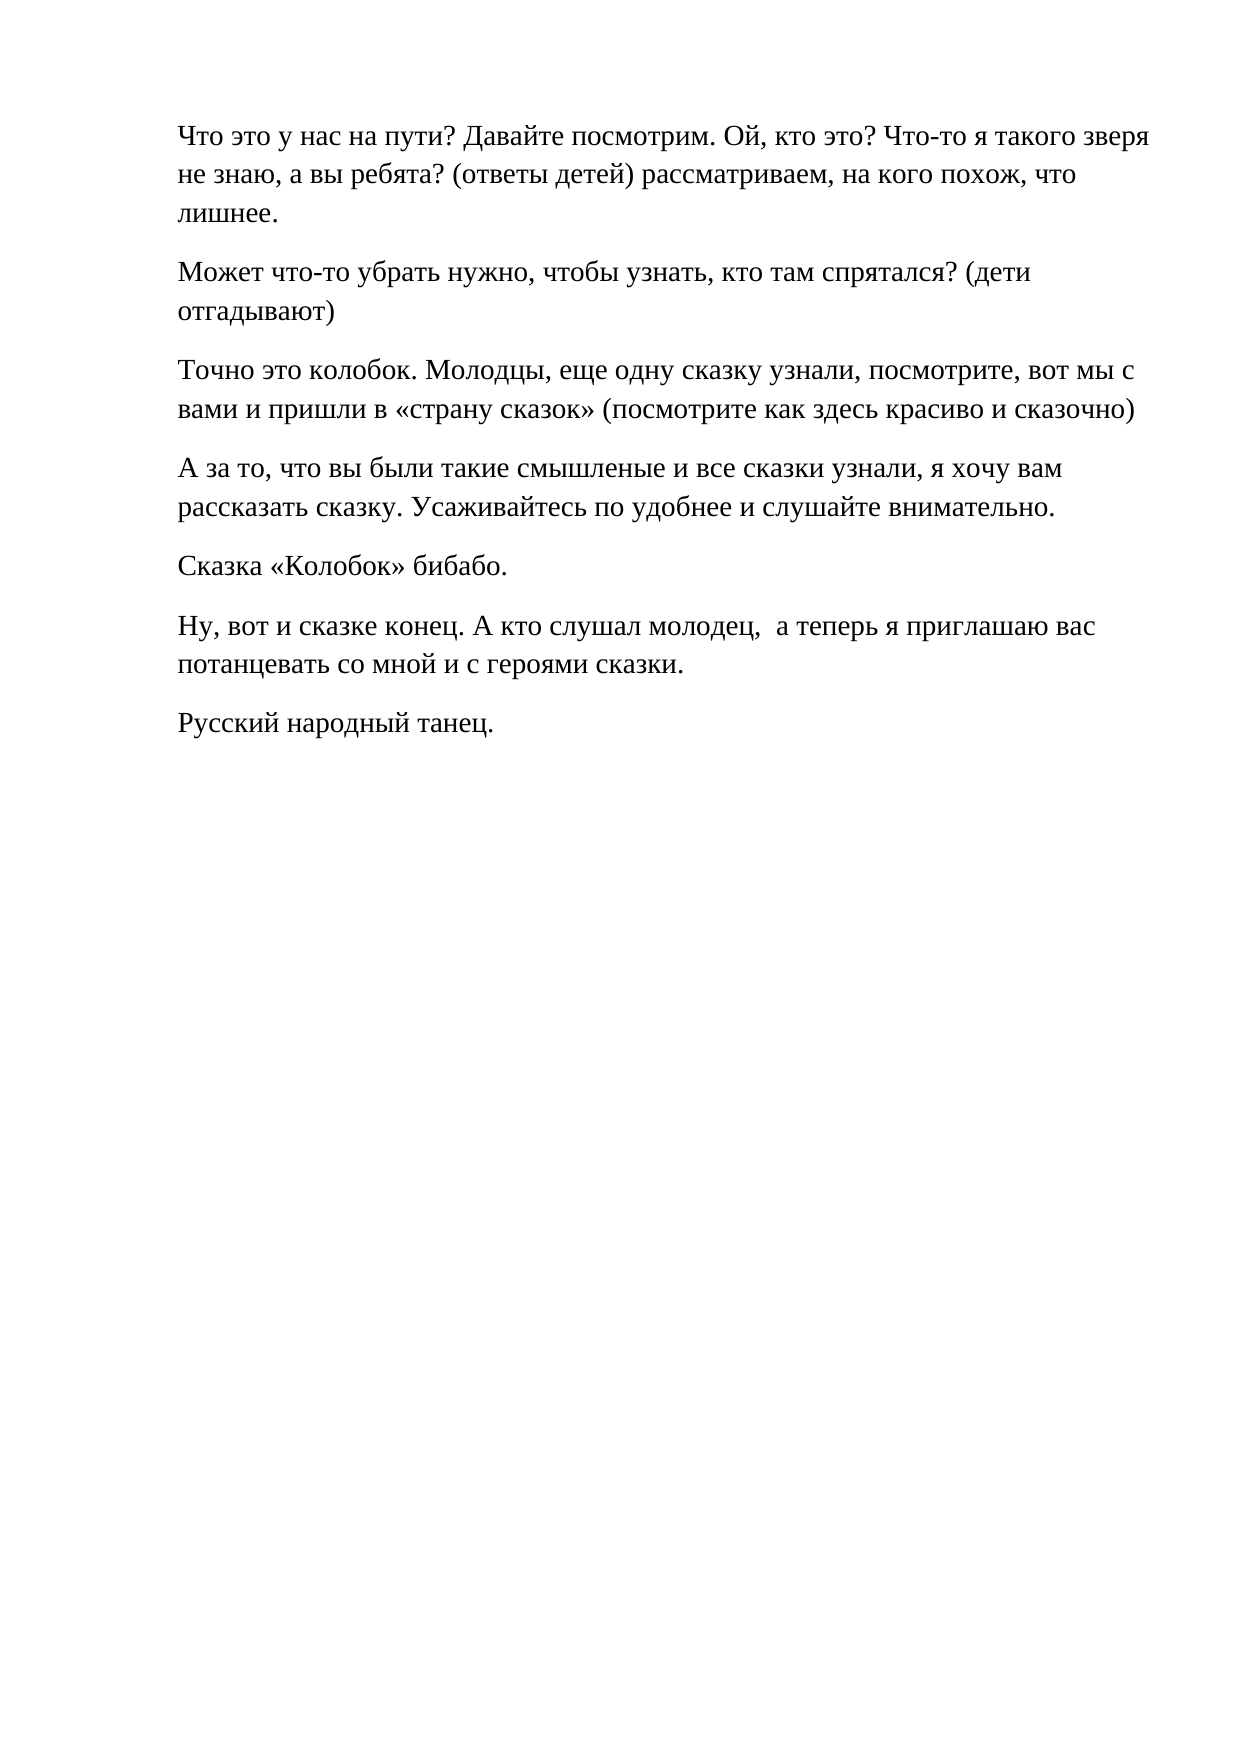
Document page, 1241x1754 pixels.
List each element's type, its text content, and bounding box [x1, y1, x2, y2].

text Русский народный танец. [177, 706, 1152, 739]
text Сказка «Колобок» бибабо. [177, 548, 1152, 582]
text Ну, вот и сказке конец. А кто слушал молодец, а теперь я приглашаю вас потанцевать со мной и с героями сказки. [177, 608, 1152, 680]
text Точно это колобок. Молодцы, еще одну сказку узнали, посмотрите, вот мы с вами и пришли в «страну сказок» (посмотрите как здесь красиво и сказочно) [177, 352, 1152, 424]
text Что это у нас на пути? Давайте посмотрим. Ой, кто это? Что-то я такого зверя не знаю, а вы ребята? (ответы детей) рассматриваем, на кого похож, что лишнее. [177, 118, 1152, 229]
text Может что-то убрать нужно, чтобы узнать, кто там спрятался? (дети отгадывают) [177, 254, 1152, 327]
text А за то, что вы были такие смышленые и все сказки узнали, я хочу вам рассказать сказку. Усаживайтесь по удобнее и слушайте внимательно. [177, 450, 1152, 522]
